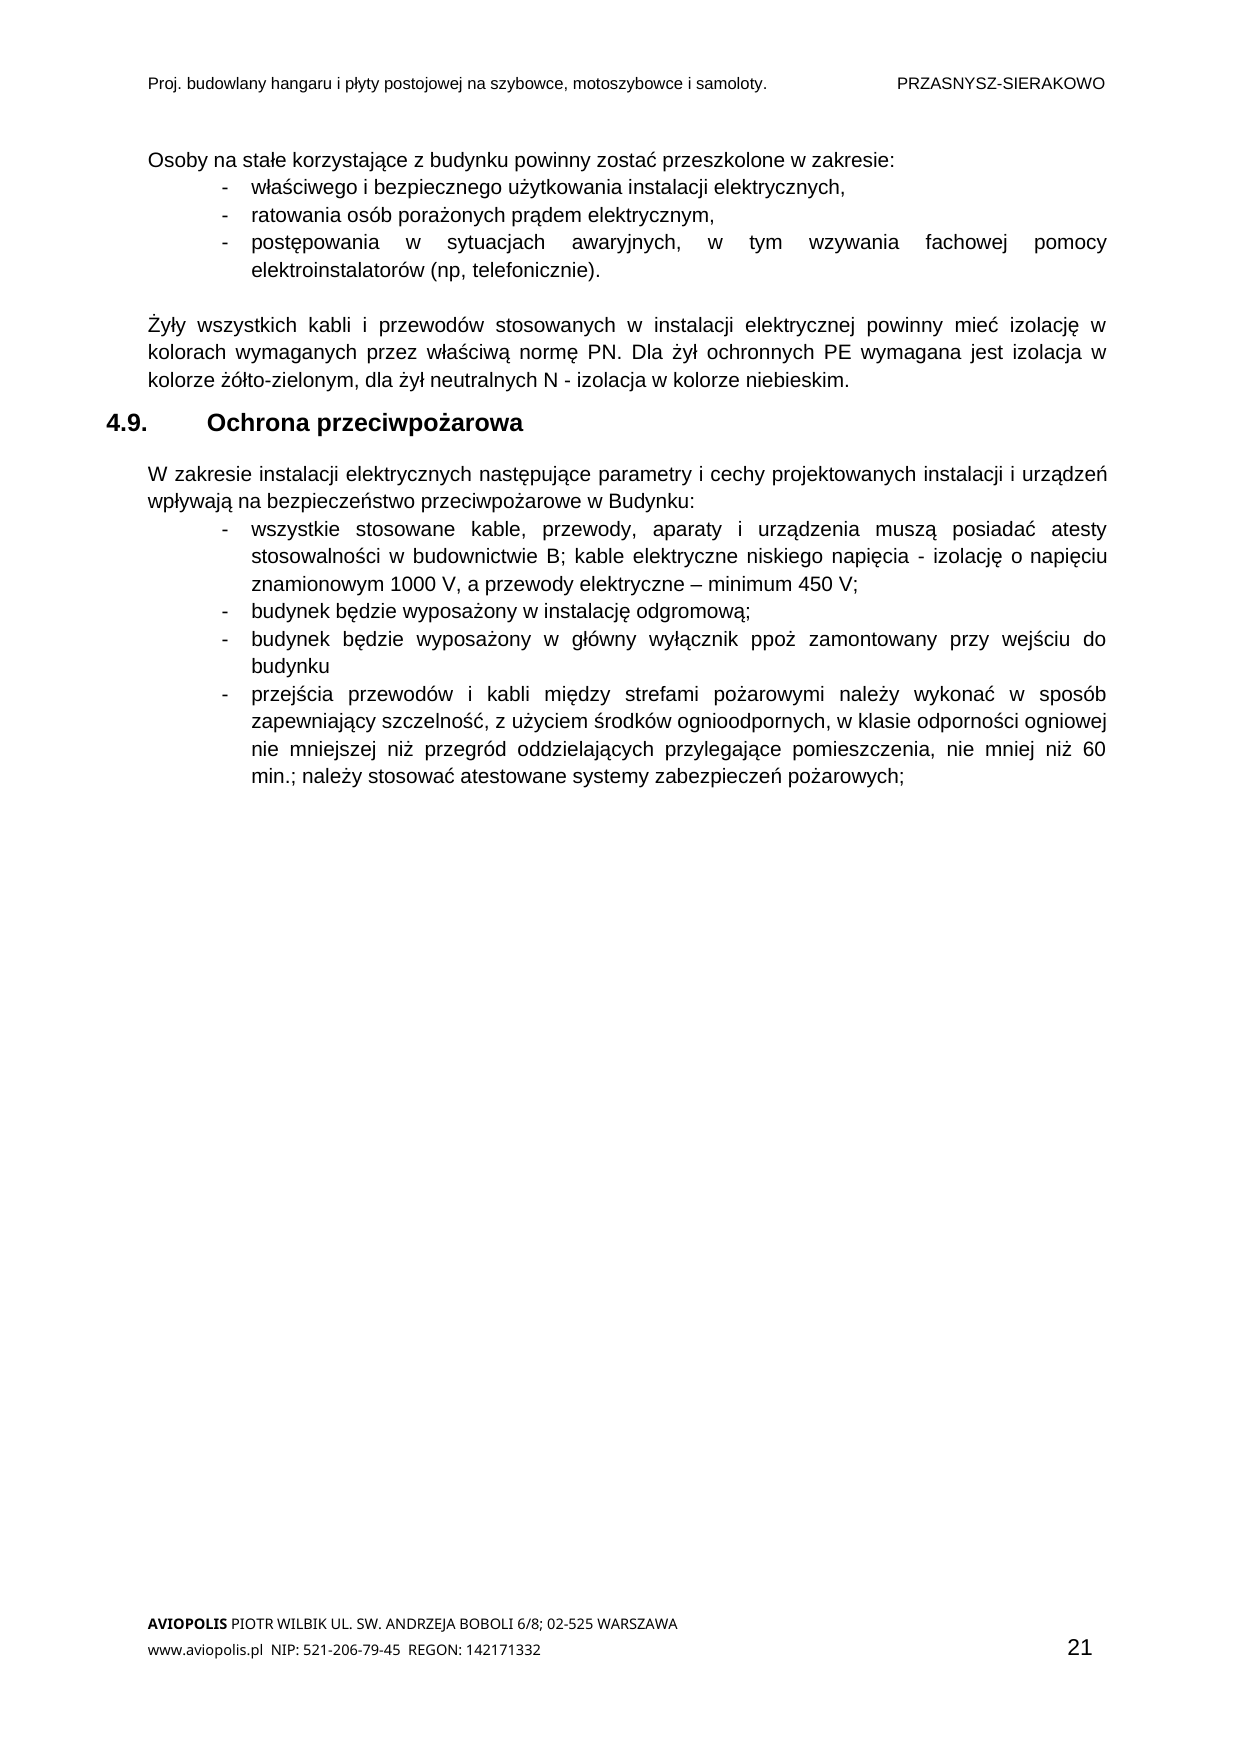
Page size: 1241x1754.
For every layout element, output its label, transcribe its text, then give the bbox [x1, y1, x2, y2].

list postępowania w sytuacjach awaryjnych, w tym wzywania fachowej pomocy elektroinstalatorów (np, telefonicznie). [221, 230, 1107, 282]
list właściwego i bezpiecznego użytkowania instalacji elektrycznych, [221, 175, 1107, 199]
text W zakresie instalacji elektrycznych następujące parametry i cechy projektowanych instalacji i urządzeń wpływają na bezpieczeństwo przeciwpożarowe w Budynku: [148, 461, 1107, 513]
list budynek będzie wyposażony w instalację odgromową; [221, 599, 1107, 623]
list wszystkie stosowane kable, przewody, aparaty i urządzenia muszą posiadać atesty stosowalności w budownictwie B; kable elektryczne niskiego napięcia - izolację o napięciu znamionowym 1000 V, a przewody elektryczne – minimum 450 V; [221, 516, 1107, 595]
list ratowania osób porażonych prądem elektrycznym, [221, 203, 1107, 227]
list budynek będzie wyposażony w główny wyłącznik ppoż zamontowany przy wejściu do budynku [221, 626, 1107, 678]
text Żyły wszystkich kabli i przewodów stosowanych w instalacji elektrycznej powinny mieć izolację w kolorach wymaganych przez właściwą normę PN. Dla żył ochronnych PE wymagana jest izolacja w kolorze żółto-zielonym, dla żył neutralnych N - izolacja w kolorze niebieskim. [148, 313, 1107, 392]
text Osoby na stałe korzystające z budynku powinny zostać przeszkolone w zakresie: [148, 148, 1107, 172]
subtitle Ochrona przeciwpożarowa [148, 408, 1107, 436]
list przejścia przewodów i kabli między strefami pożarowymi należy wykonać w sposób zapewniający szczelność, z użyciem środków ognioodpornych, w klasie odporności ogniowej nie mniejszej niż przegród oddzielających przylegające pomieszczenia, nie mniej niż 60 min.; należy stosować atestowane systemy zabezpieczeń pożarowych; [221, 681, 1107, 788]
